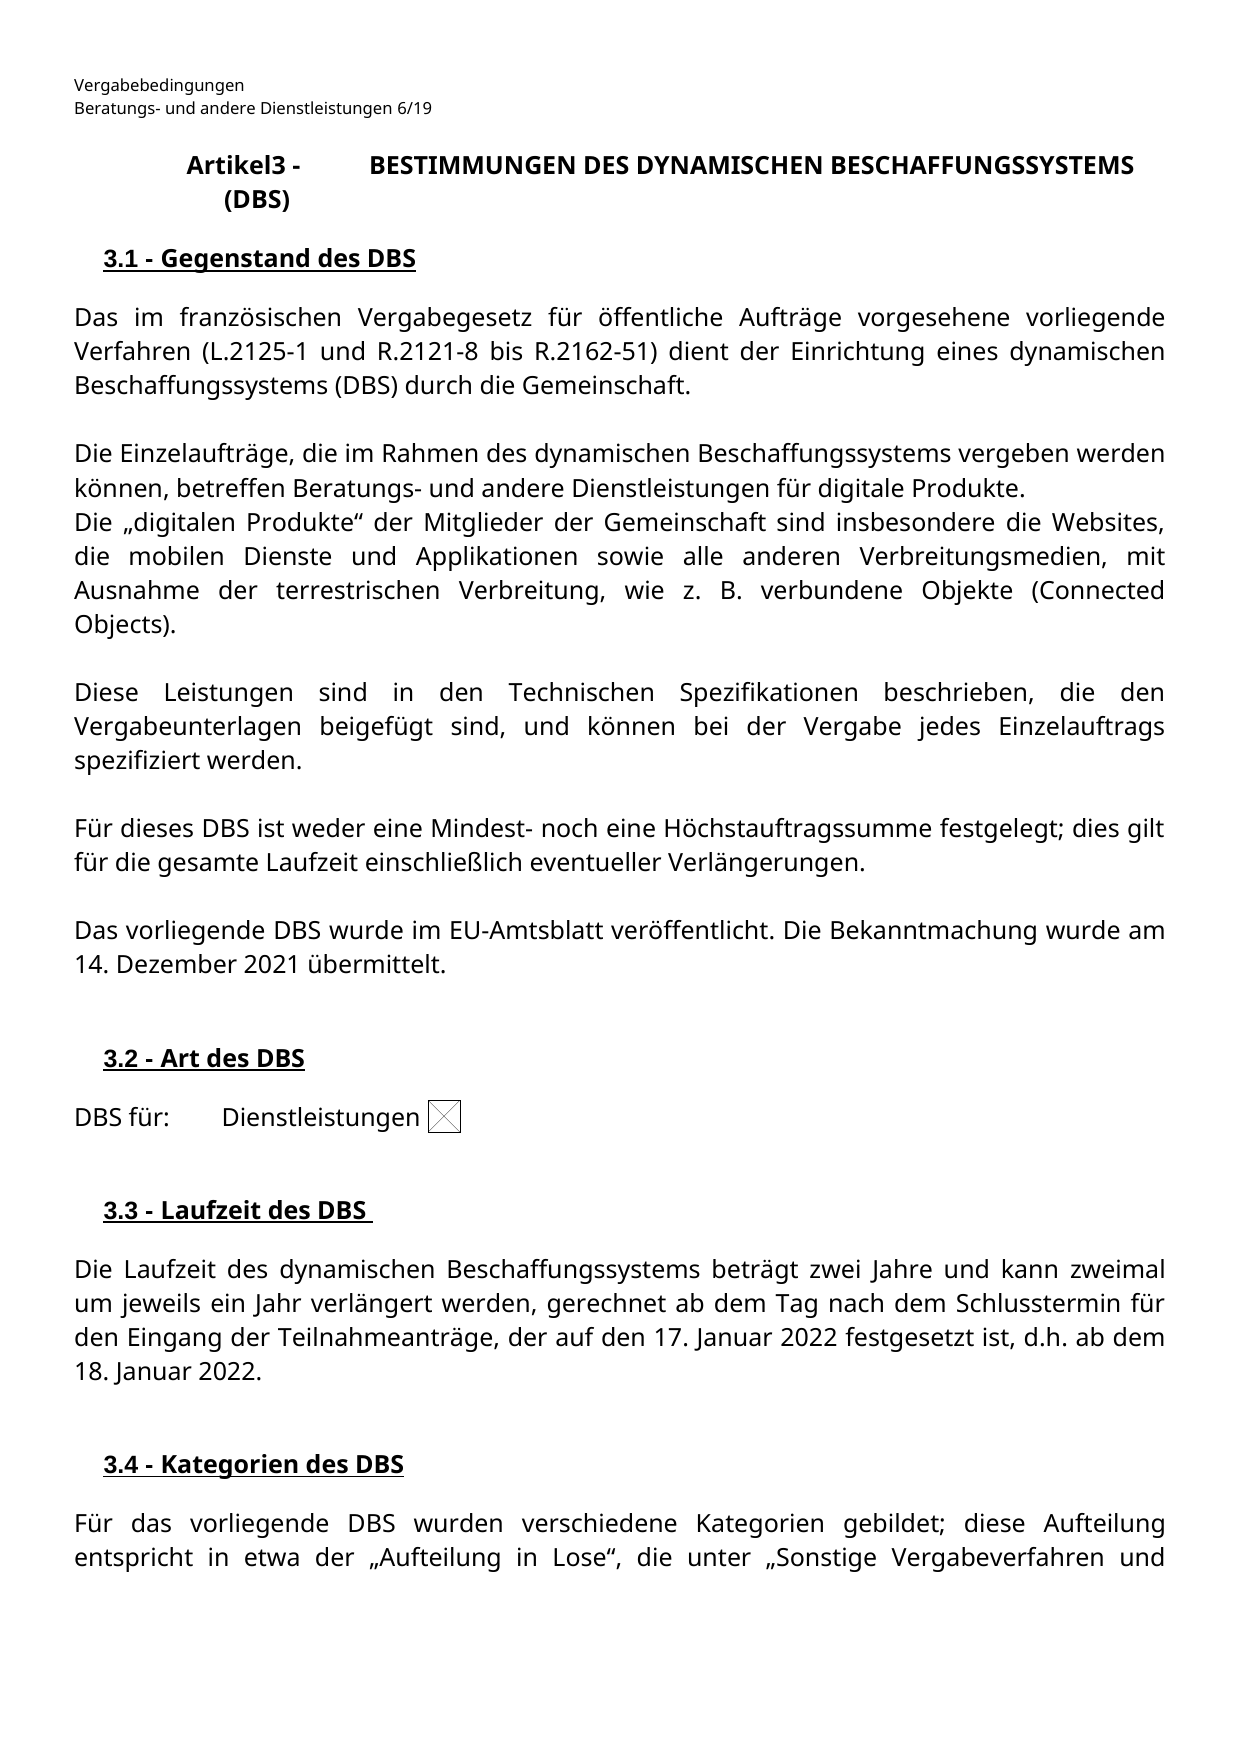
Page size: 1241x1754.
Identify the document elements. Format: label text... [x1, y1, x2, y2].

subtitle BESTIMMUNGEN DES DYNAMISCHEN BESCHAFFUNGSSYSTEMS (DBS) [186, 148, 1167, 216]
text Die „digitalen Produkte“ der Mitglieder der Gemeinschaft sind insbesondere die Websites, die mobilen Dienste und Applikationen sowie alle anderen Verbreitungsmedien, mit Ausnahme der terrestrischen Verbreitung, wie z. B. verbundene Objekte (Connected Objects). [74, 504, 1167, 641]
text Die Einzelaufträge, die im Rahmen des dynamischen Beschaffungssystems vergeben werden können, betreffen Beratungs- und andere Dienstleistungen für digitale Produkte. [74, 436, 1167, 504]
text Das im französischen Vergabegesetz für öffentliche Aufträge vorgesehene vorliegende Verfahren (L.2125-1 und R.2121-8 bis R.2162-51) dient der Einrichtung eines dynamischen Beschaffungssystems (DBS) durch die Gemeinschaft. [74, 300, 1167, 402]
subtitle Laufzeit des DBS [103, 1192, 1167, 1226]
text Das vorliegende DBS wurde im EU-Amtsblatt veröffentlicht. Die Bekanntmachung wurde am 14. Dezember 2021 übermittelt. [74, 913, 1167, 981]
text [74, 1506, 1167, 1574]
text Die Laufzeit des dynamischen Beschaffungssystems beträgt zwei Jahre und kann zweimal um jeweils ein Jahr verlängert werden, gerechnet ab dem Tag nach dem Schlusstermin für den Eingang der Teilnahmeanträge, der auf den 17. Januar 2022 festgesetzt ist, d.h. ab dem 18. Januar 2022. [74, 1251, 1167, 1388]
text Diese Leistungen sind in den Technischen Spezifikationen beschrieben, die den Vergabeunterlagen beigefügt sind, und können bei der Vergabe jedes Einzelauftrags spezifiziert werden. [74, 674, 1167, 777]
subtitle Kategorien des DBS [103, 1447, 1167, 1481]
subtitle Art des DBS [103, 1040, 1167, 1074]
text Für dieses DBS ist weder eine Mindest- noch eine Höchstauftragssumme festgelegt; dies gilt für die gesamte Laufzeit einschließlich eventueller Verlängerungen. [74, 811, 1167, 879]
subtitle Gegenstand des DBS [103, 241, 1167, 275]
text DBS für: Dienstleistungen [74, 1099, 1167, 1133]
